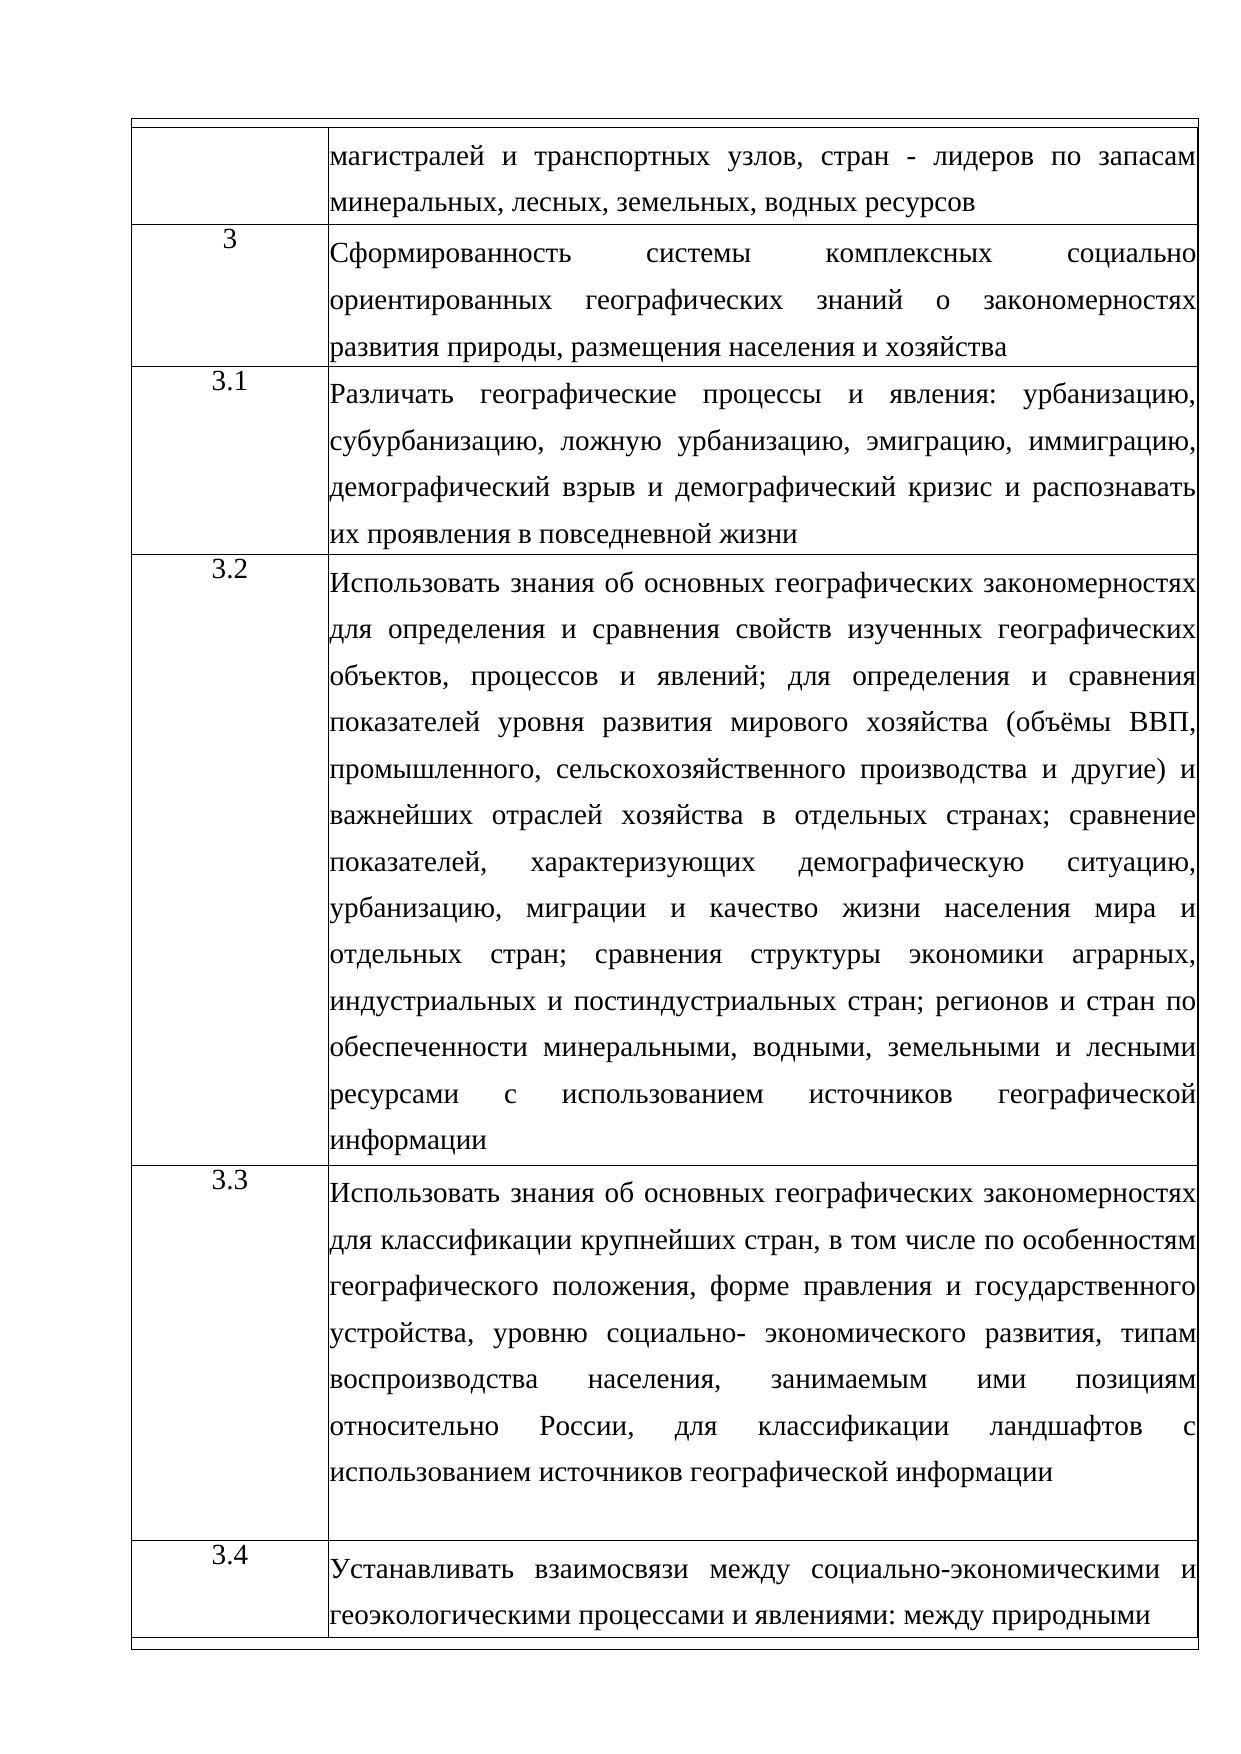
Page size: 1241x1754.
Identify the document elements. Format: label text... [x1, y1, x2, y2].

table_cell Устанавливать взаимосвязи между социально-экономическими и геоэкологическими процессами и явлениями: между природными [329, 1541, 1197, 1637]
table_cell 3.2 [132, 555, 328, 1165]
table_cell Использовать знания об основных географических закономерностях для классификации крупнейших стран, в том числе по особенностям географического положения, форме правления и государственного устройства, уровню социально- экономического развития, типам воспроизводства населения, занимаемым ими позициям относительно России, для классификации ландшафтов с использованием источников географической информации [329, 1166, 1197, 1540]
table_cell 3.3 [132, 1166, 328, 1540]
table_cell Использовать знания об основных географических закономерностях для определения и сравнения свойств изученных географических объектов, процессов и явлений; для определения и сравнения показателей уровня развития мирового хозяйства (объёмы ВВП, промышленного, сельскохозяйственного производства и другие) и важнейших отраслей хозяйства в отдельных странах; сравнение показателей, характеризующих демографическую ситуацию, урбанизацию, миграции и качество жизни населения мира и отдельных стран; сравнения структуры экономики аграрных, индустриальных и постиндустриальных стран; регионов и стран по обеспеченности минеральными, водными, земельными и лесными ресурсами с использованием источников географической информации [329, 555, 1197, 1165]
table_cell Сформированность системы комплексных социально ориентированных географических знаний о закономерностях развития природы, размещения населения и хозяйства [329, 225, 1197, 366]
table_cell Различать географические процессы и явления: урбанизацию, субурбанизацию, ложную урбанизацию, эмиграцию, иммиграцию, демографический взрыв и демографический кризис и распознавать их проявления в повседневной жизни [329, 367, 1197, 554]
table_header [132, 128, 328, 224]
table_cell 3 [132, 225, 328, 366]
table_header магистралей и транспортных узлов, стран - лидеров по запасам минеральных, лесных, земельных, водных ресурсов [329, 128, 1197, 224]
table_cell 3.1 [132, 367, 328, 554]
table_cell 3.4 [132, 1541, 328, 1637]
